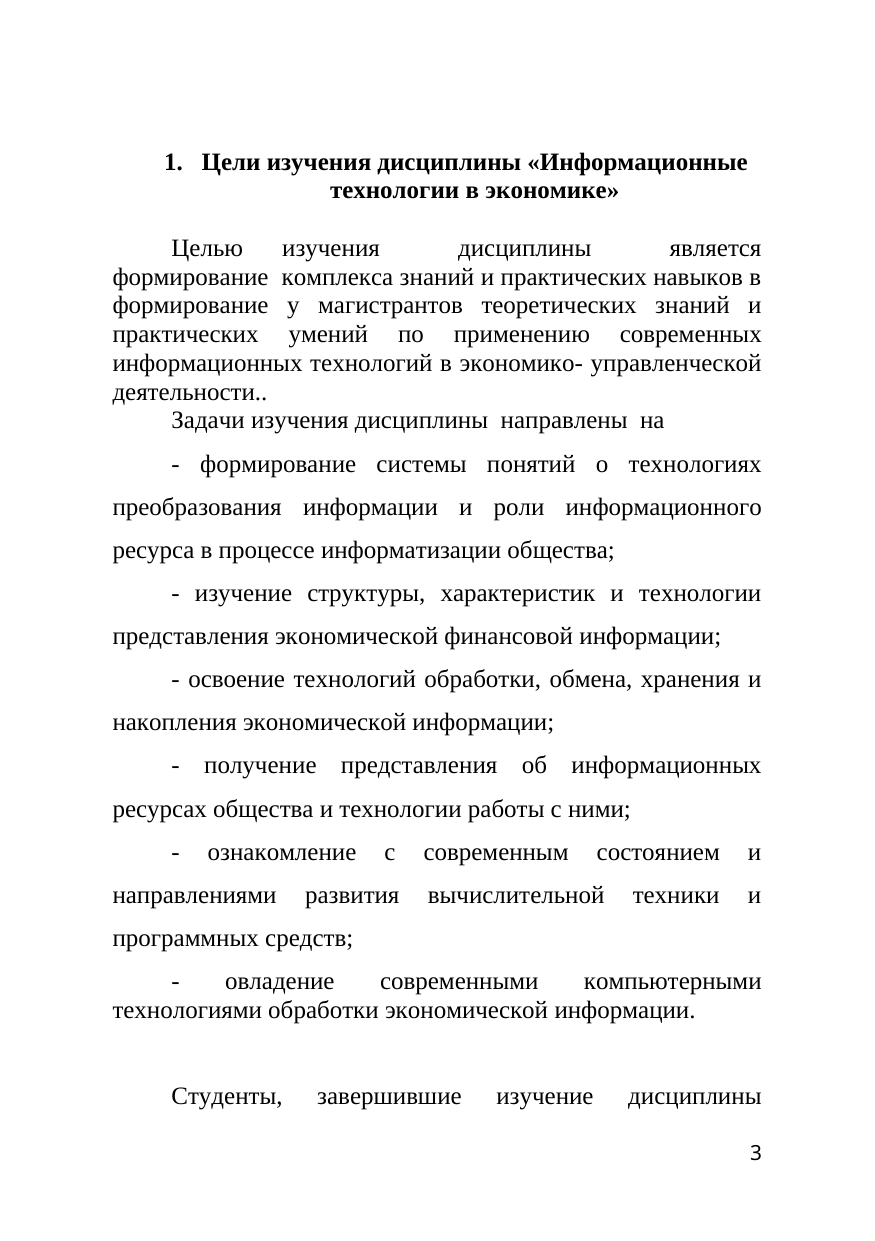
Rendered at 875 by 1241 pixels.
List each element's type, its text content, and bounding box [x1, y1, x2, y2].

text - формирование системы понятий о технологиях преобразования информации и роли информационного ресурса в процессе информатизации общества; [112, 449, 762, 564]
text - освоение технологий обработки, обмена, хранения и накопления экономической информации; [112, 664, 762, 736]
text - изучение структуры, характеристик и технологии представления экономической финансовой информации; [112, 578, 762, 650]
text Задачи изучения дисциплины направлены на [112, 406, 762, 434]
list Цели изучения дисциплины «Информационные технологии в экономике» [150, 147, 762, 204]
text - получение представления об информационных ресурсах общества и технологии работы с ними; [112, 751, 762, 822]
text - овладение современными компьютерными технологиями обработки экономической информации. [112, 966, 762, 1024]
text - ознакомление с современным состоянием и направлениями развития вычислительной техники и программных средств; [112, 837, 762, 952]
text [112, 1081, 762, 1110]
text Целью изучения дисциплины является формирование комплекса знаний и практических навыков в формирование у магистрантов теоретических знаний и практических умений по применению современных информационных технологий в экономико- управленческой деятельности.. [112, 233, 762, 406]
